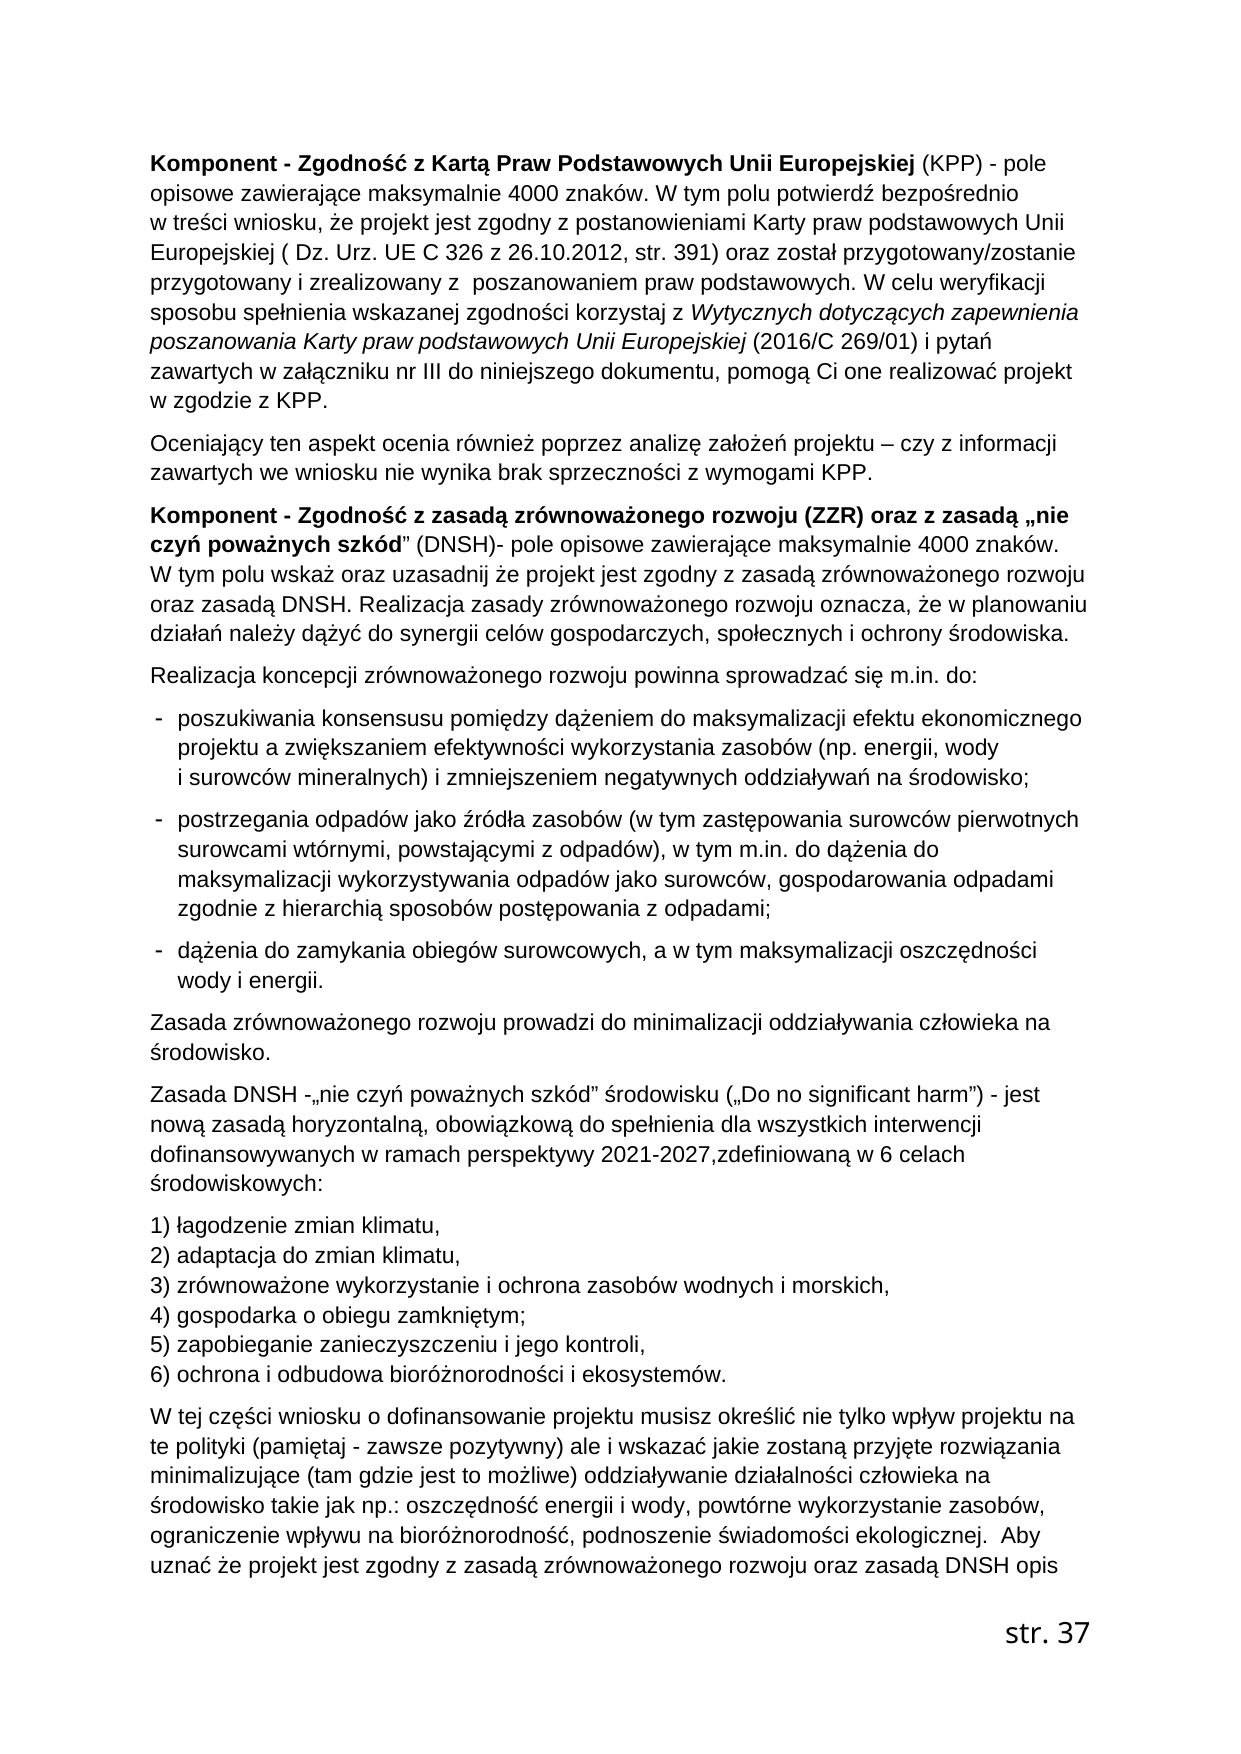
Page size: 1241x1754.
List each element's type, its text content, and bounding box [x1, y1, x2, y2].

text 1) łagodzenie zmian klimatu, 2) adaptacja do zmian klimatu, 3) zrównoważone wykorzystanie i ochrona zasobów wodnych i morskich, 4) gospodarka o obiegu zamkniętym; 5) zapobieganie zanieczyszczeniu i jego kontroli, 6) ochrona i odbudowa bioróżnorodności i ekosystemów. [150, 1212, 1090, 1387]
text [150, 1403, 1090, 1578]
text Komponent - Zgodność z Kartą Praw Podstawowych Unii Europejskiej (KPP) - pole opisowe zawierające maksymalnie 4000 znaków. W tym polu potwierdź bezpośrednio w treści wniosku, że projekt jest zgodny z postanowieniami Karty praw podstawowych Unii Europejskiej ( Dz. Urz. UE C 326 z 26.10.2012, str. 391) oraz został przygotowany/zostanie przygotowany i zrealizowany z poszanowaniem praw podstawowych. W celu weryfikacji sposobu spełnienia wskazanej zgodności korzystaj z Wytycznych dotyczących zapewnienia poszanowania Karty praw podstawowych Unii Europejskiej (2016/C 269/01) i pytań zawartych w załączniku nr III do niniejszego dokumentu, pomogą Ci one realizować projekt w zgodzie z KPP. [150, 150, 1090, 414]
list poszukiwania konsensusu pomiędzy dążeniem do maksymalizacji efektu ekonomicznego projektu a zwiększaniem efektywności wykorzystania zasobów (np. energii, wody i surowców mineralnych) i zmniejszeniem negatywnych oddziaływań na środowisko; [155, 705, 1090, 790]
text Zasada zrównoważonego rozwoju prowadzi do minimalizacji oddziaływania człowieka na środowisko. [150, 1009, 1090, 1065]
text Zasada DNSH -„nie czyń poważnych szkód” środowisku („Do no significant harm”) - jest nową zasadą horyzontalną, obowiązkową do spełnienia dla wszystkich interwencji dofinansowywanych w ramach perspektywy 2021-2027,zdefiniowaną w 6 celach środowiskowych: [150, 1081, 1090, 1197]
text Oceniający ten aspekt ocenia również poprzez analizę założeń projektu – czy z informacji zawartych we wniosku nie wynika brak sprzeczności z wymogami KPP. [150, 430, 1090, 486]
text Komponent - Zgodność z zasadą zrównoważonego rozwoju (ZZR) oraz z zasadą „nie czyń poważnych szkód” (DNSH)- pole opisowe zawierające maksymalnie 4000 znaków. W tym polu wskaż oraz uzasadnij że projekt jest zgodny z zasadą zrównoważonego rozwoju oraz zasadą DNSH. Realizacja zasady zrównoważonego rozwoju oznacza, że w planowaniu działań należy dążyć do synergii celów gospodarczych, społecznych i ochrony środowiska. [150, 502, 1090, 647]
list dążenia do zamykania obiegów surowcowych, a w tym maksymalizacji oszczędności wody i energii. [155, 937, 1090, 993]
list postrzegania odpadów jako źródła zasobów (w tym zastępowania surowców pierwotnych surowcami wtórnymi, powstającymi z odpadów), w tym m.in. do dążenia do maksymalizacji wykorzystywania odpadów jako surowców, gospodarowania odpadami zgodnie z hierarchią sposobów postępowania z odpadami; [155, 806, 1090, 922]
text Realizacja koncepcji zrównoważonego rozwoju powinna sprowadzać się m.in. do: [150, 662, 1090, 689]
